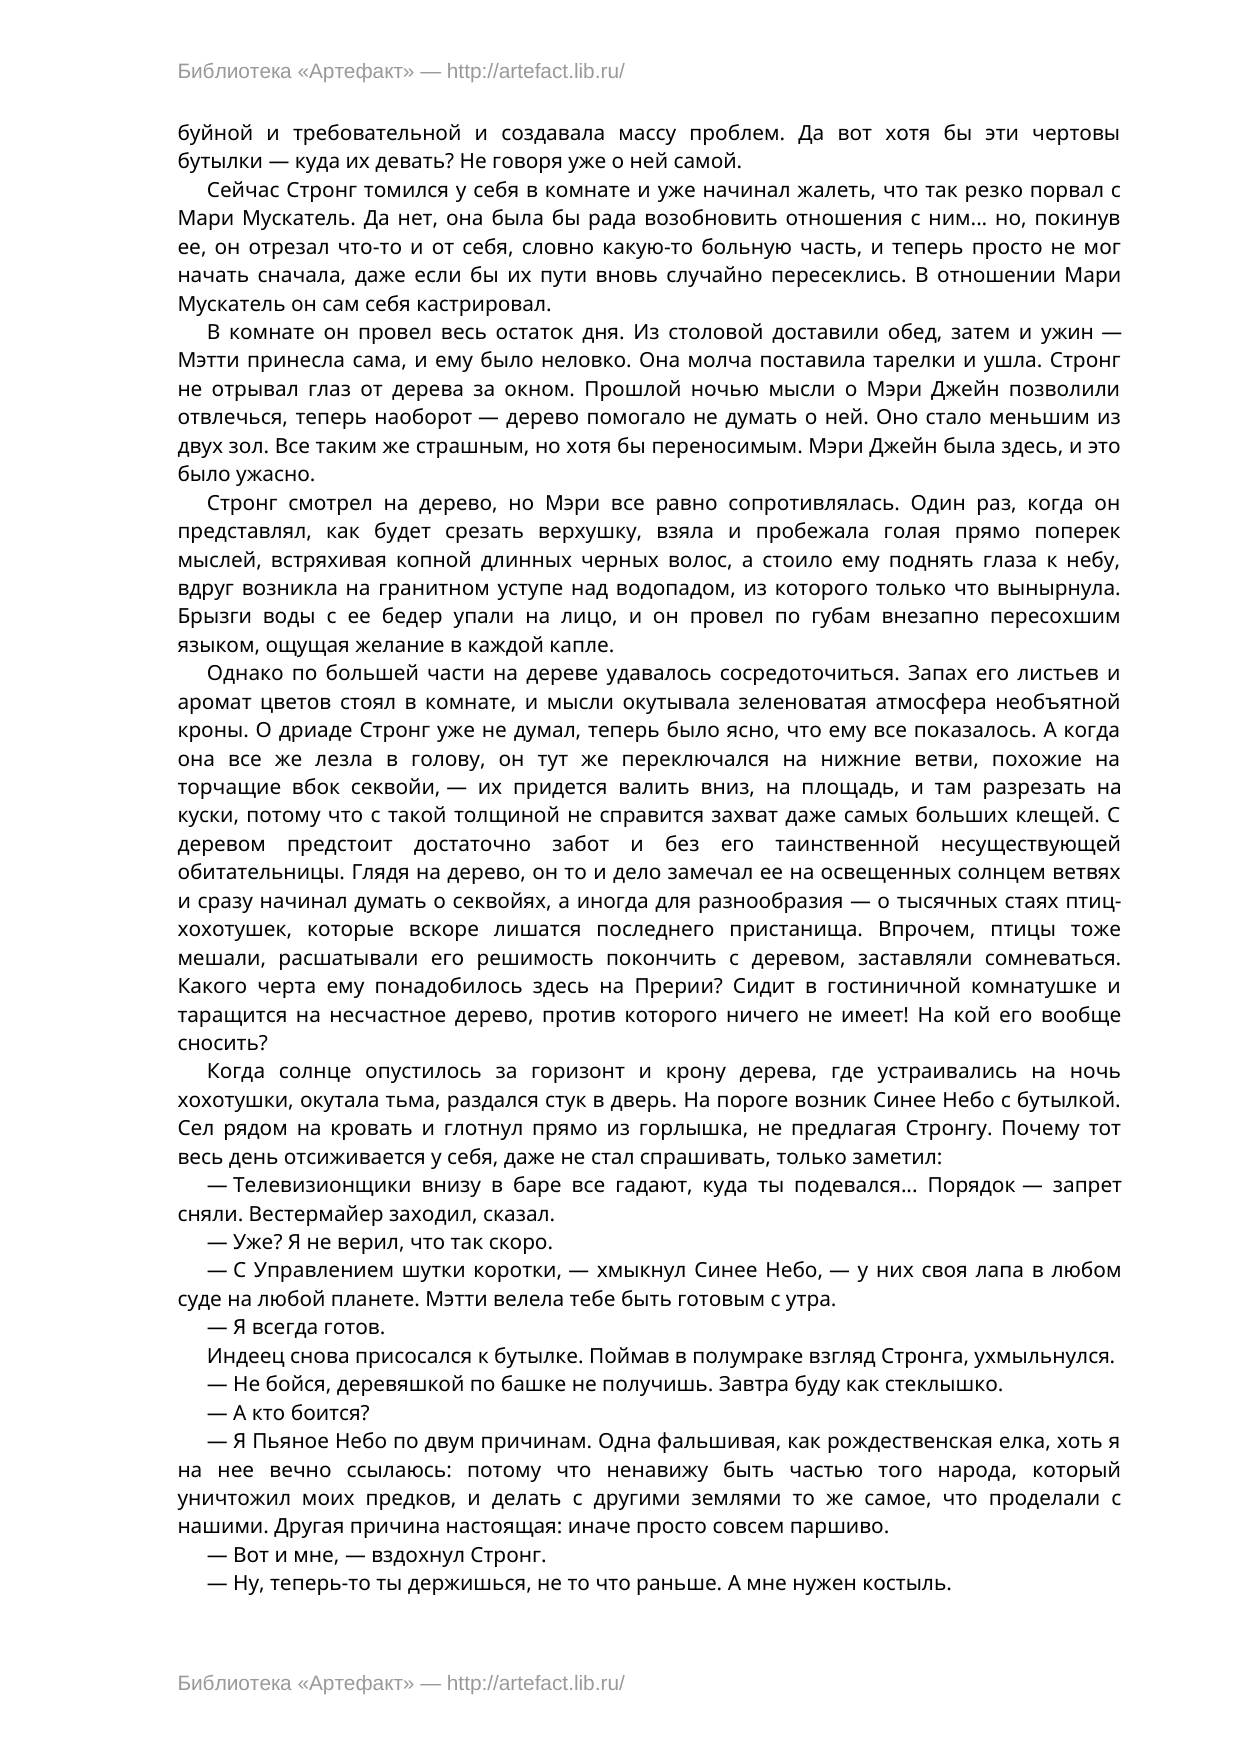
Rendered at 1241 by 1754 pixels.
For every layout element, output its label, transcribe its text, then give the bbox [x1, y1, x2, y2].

text Индеец снова присосался к бутылке. Поймав в полумраке взгляд Стронга, ухмыльнулся. [177, 1341, 1122, 1369]
text — Я Пьяное Небо по двум причинам. Одна фальшивая, как рождественская елка, хоть я на нее вечно ссылаюсь: потому что ненавижу быть частью того народа, который уничтожил моих предков, и делать с другими землями то же самое, что проделали с нашими. Другая причина настоящая: иначе просто совсем паршиво. [177, 1426, 1122, 1540]
text — Уже? Я не верил, что так скоро. [177, 1227, 1122, 1256]
text — Не бойся, деревяшкой по башке не получишь. Завтра буду как стеклышко. [177, 1369, 1122, 1398]
text В комнате он провел весь остаток дня. Из столовой доставили обед, затем и ужин — Мэтти принесла сама, и ему было неловко. Она молча поставила тарелки и ушла. Стронг не отрывал глаз от дерева за окном. Прошлой ночью мысли о Мэри Джейн позволили отвлечься, теперь наоборот — дерево помогало не думать о ней. Оно стало меньшим из двух зол. Все таким же страшным, но хотя бы переносимым. Мэри Джейн была здесь, и это было ужасно. [177, 317, 1122, 488]
text Стронг смотрел на дерево, но Мэри все равно сопротивлялась. Один раз, когда он представлял, как будет срезать верхушку, взяла и пробежала голая прямо поперек мыслей, встряхивая копной длинных черных волос, а стоило ему поднять глаза к небу, вдруг возникла на гранитном уступе над водопадом, из которого только что вынырнула. Брызги воды с ее бедер упали на лицо, и он провел по губам внезапно пересохшим языком, ощущая желание в каждой капле. [177, 488, 1122, 658]
text Когда солнце опустилось за горизонт и крону дерева, где устраивались на ночь хохотушки, окутала тьма, раздался стук в дверь. На пороге возник Синее Небо с бутылкой. Сел рядом на кровать и глотнул прямо из горлышка, не предлагая Стронгу. Почему тот весь день отсиживается у себя, даже не стал спрашивать, только заметил: [177, 1057, 1122, 1170]
text — Вот и мне, — вздохнул Стронг. [177, 1540, 1122, 1568]
text — Ну, теперь-то ты держишься, не то что раньше. А мне нужен костыль. [177, 1568, 1122, 1597]
text — Я всегда готов. [177, 1312, 1122, 1341]
text — Телевизионщики внизу в баре все гадают, куда ты подевался... Порядок — запрет сняли. Вестермайер заходил, сказал. [177, 1170, 1122, 1227]
text — С Управлением шутки коротки, — хмыкнул Синее Небо, — у них своя лапа в любом суде на любой планете. Мэтти велела тебе быть готовым с утра. [177, 1256, 1122, 1312]
text — А кто боится? [177, 1398, 1122, 1426]
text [177, 118, 1122, 175]
text Однако по большей части на дереве удавалось сосредоточиться. Запах его листьев и аромат цветов стоял в комнате, и мысли окутывала зеленоватая атмосфера необъятной кроны. О дриаде Стронг уже не думал, теперь было ясно, что ему все показалось. А когда она все же лезла в голову, он тут же переключался на нижние ветви, похожие на торчащие вбок секвойи, — их придется валить вниз, на площадь, и там разрезать на куски, потому что с такой толщиной не справится захват даже самых больших клещей. С деревом предстоит достаточно забот и без его таинственной несуществующей обитательницы. Глядя на дерево, он то и дело замечал ее на освещенных солнцем ветвях и сразу начинал думать о секвойях, а иногда для разнообразия — о тысячных стаях птиц-хохотушек, которые вскоре лишатся последнего пристанища. Впрочем, птицы тоже мешали, расшатывали его решимость покончить с деревом, заставляли сомневаться. Какого черта ему понадобилось здесь на Прерии? Сидит в гостиничной комнатушке и таращится на несчастное дерево, против которого ничего не имеет! На кой его вообще сносить? [177, 658, 1122, 1057]
text Сейчас Стронг томился у себя в комнате и уже начинал жалеть, что так резко порвал с Мари Мускатель. Да нет, она была бы рада возобновить отношения с ним... но, покинув ее, он отрезал что-то и от себя, словно какую-то больную часть, и теперь просто не мог начать сначала, даже если бы их пути вновь случайно пересеклись. В отношении Мари Мускатель он сам себя кастрировал. [177, 175, 1122, 317]
